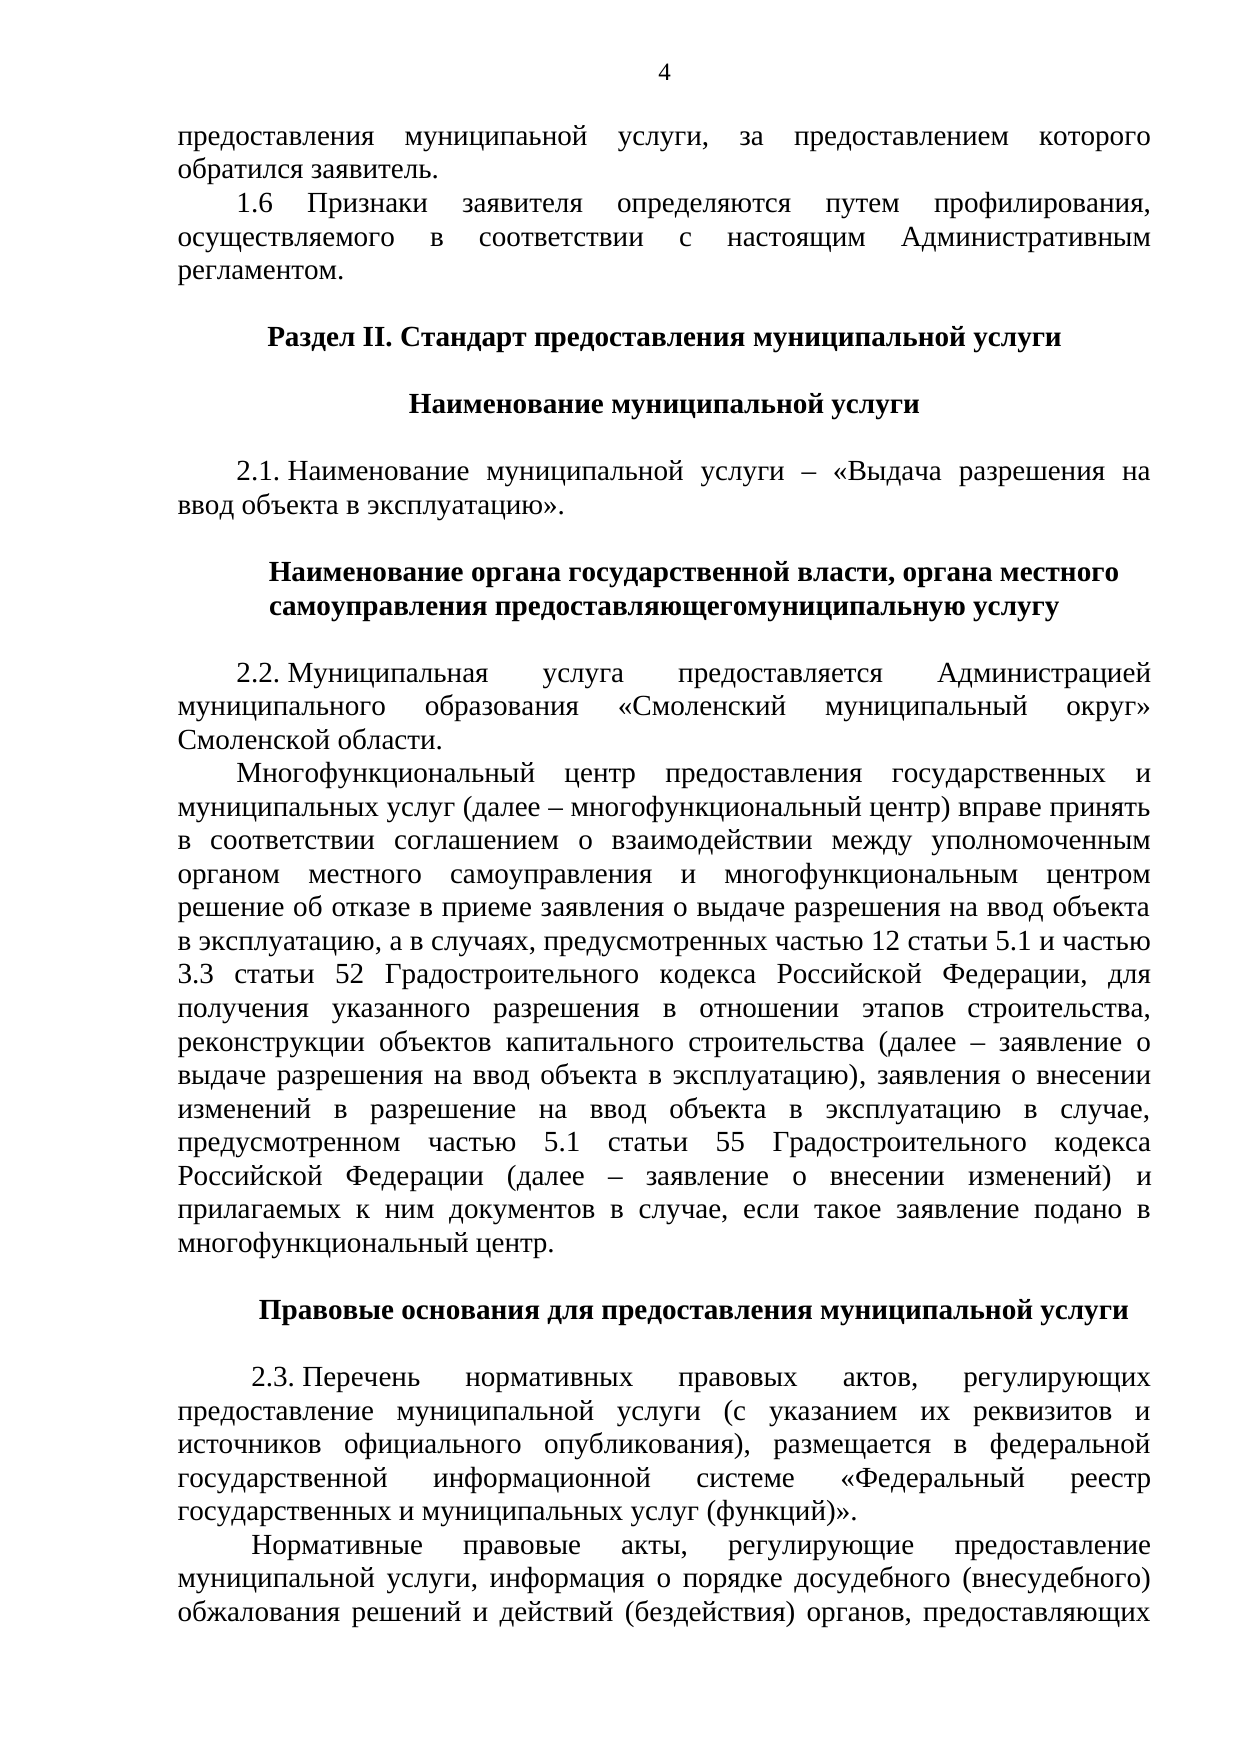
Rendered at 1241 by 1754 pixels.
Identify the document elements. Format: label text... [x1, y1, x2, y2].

text Правовые основания для предоставления муниципальной услуги [177, 1292, 1152, 1326]
text 2.3. Перечень нормативных правовых актов, регулирующих предоставление муниципальной услуги (с указанием их реквизитов и источников официального опубликования), размещается в федеральной государственной информационной системе «Федеральный реестр государственных и муниципальных услуг (функций)». [177, 1359, 1152, 1527]
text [177, 1527, 1152, 1627]
text Раздел II. Стандарт предоставления муниципальной услуги [177, 319, 1152, 353]
text Наименование органа государственной власти, органа местного самоуправления предоставляющегомуниципальную услугу [177, 554, 1152, 621]
text 2.1. Наименование муниципальной услуги – «Выдача разрешения на ввод объекта в эксплуатацию». [177, 453, 1152, 521]
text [177, 118, 1152, 185]
text 2.2. Муниципальная услуга предоставляется Администрацией муниципального образования «Смоленский муниципальный округ» Смоленской области. [177, 655, 1152, 755]
text Наименование муниципальной услуги [177, 386, 1152, 420]
text 1.6 Признаки заявителя определяются путем профилирования, осуществляемого в соответствии с настоящим Административным регламентом. [177, 185, 1152, 286]
text Многофункциональный центр предоставления государственных и муниципальных услуг (далее – многофункциональный центр) вправе принять в соответствии соглашением о взаимодействии между уполномоченным органом местного самоуправления и многофункциональным центром решение об отказе в приеме заявления о выдаче разрешения на ввод объекта в эксплуатацию, а в случаях, предусмотренных частью 12 статьи 5.1 и частью 3.3 статьи 52 Градостроительного кодекса Российской Федерации, для получения указанного разрешения в отношении этапов строительства, реконструкции объектов капитального строительства (далее – заявление о выдаче разрешения на ввод объекта в эксплуатацию), заявления о внесении изменений в разрешение на ввод объекта в эксплуатацию в случае, предусмотренном частью 5.1 статьи 55 Градостроительного кодекса Российской Федерации (далее – заявление о внесении изменений) и прилагаемых к ним документов в случае, если такое заявление подано в многофункциональный центр. [177, 755, 1152, 1258]
